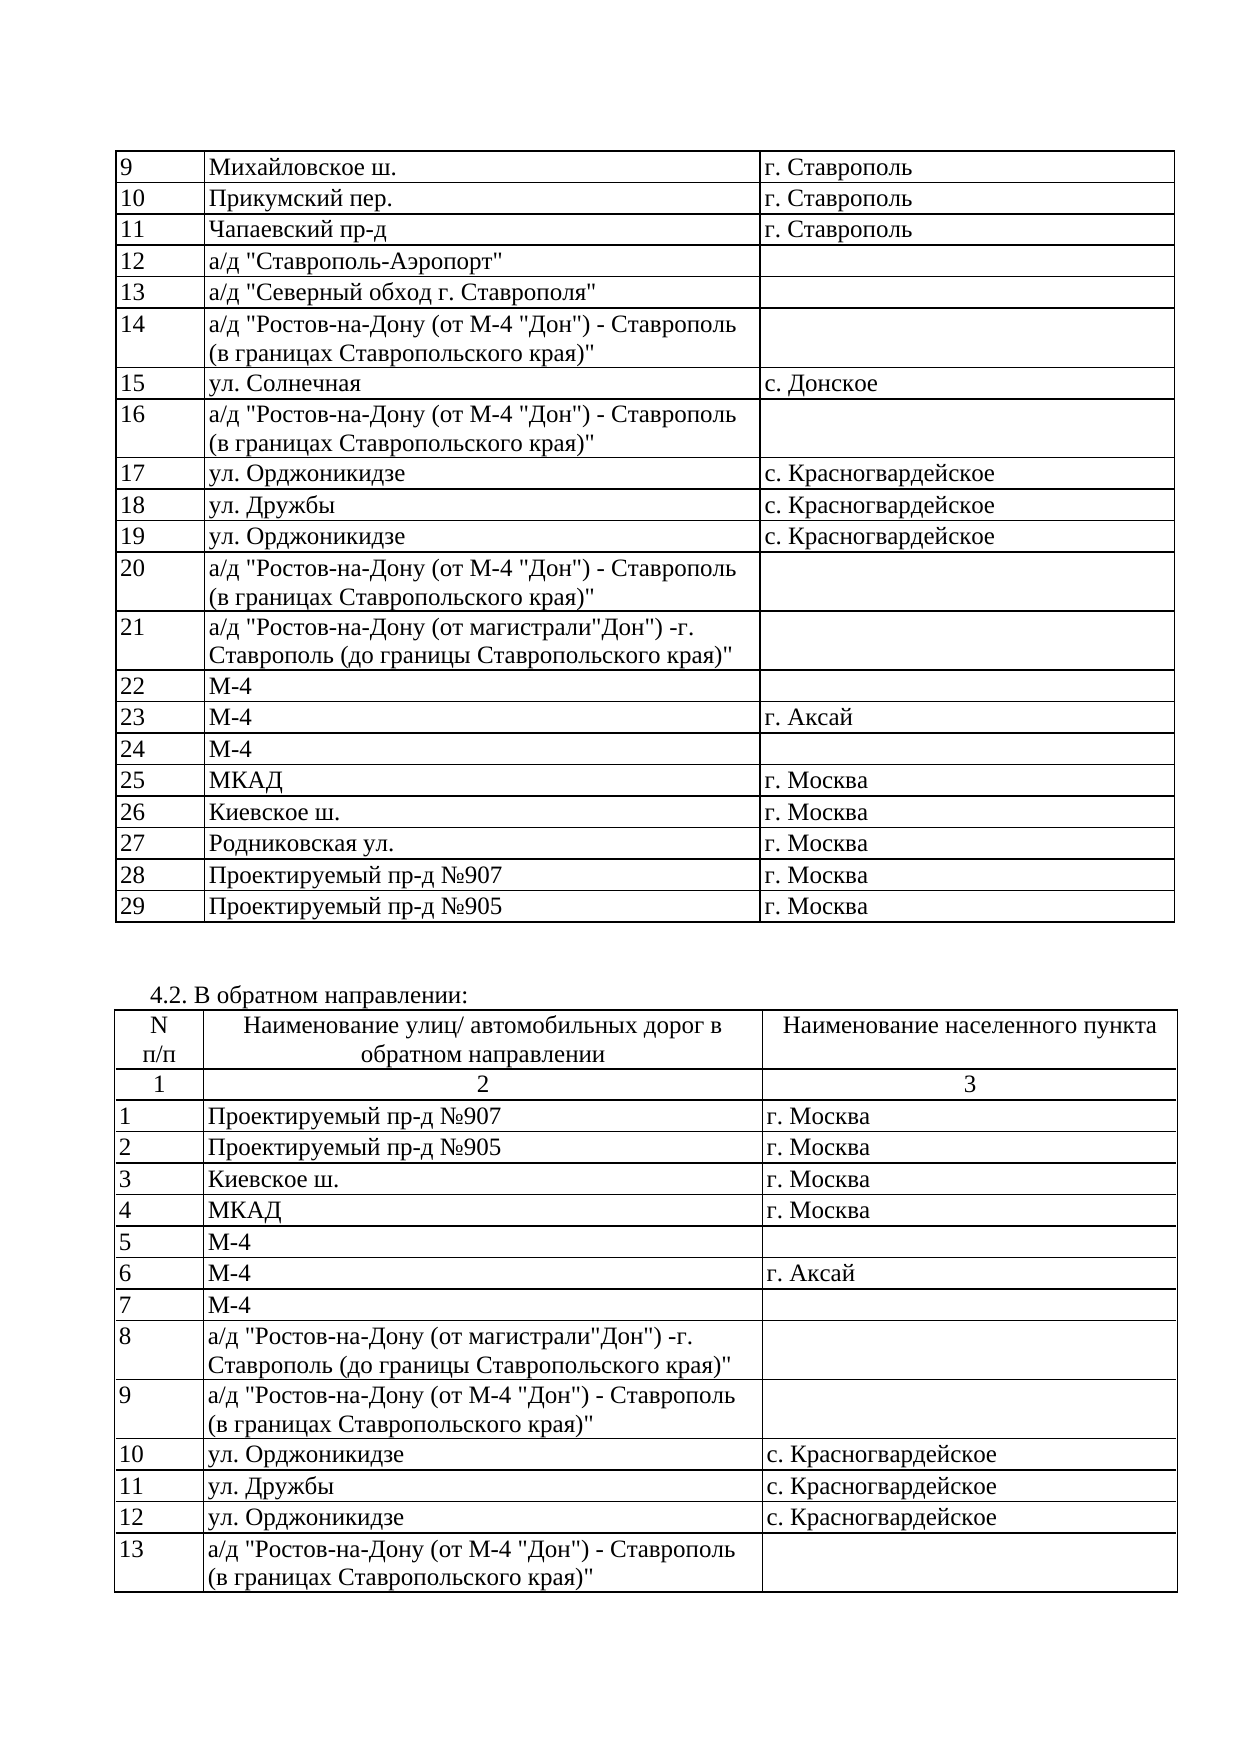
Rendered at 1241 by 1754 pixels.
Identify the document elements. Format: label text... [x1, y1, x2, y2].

table_cell М-4 [204, 1290, 762, 1319]
table_cell [761, 612, 1174, 669]
table_cell М-4 [205, 734, 759, 764]
table_cell 2 [115, 1132, 203, 1162]
table_cell г. Москва [763, 1131, 1177, 1162]
table_cell ул. Солнечная [205, 368, 759, 398]
table_cell с. Красногвардейское [761, 490, 1174, 520]
table_cell МКАД [205, 765, 759, 795]
table_cell с. Красногвардейское [763, 1438, 1177, 1469]
table_cell 7 [115, 1289, 203, 1319]
table_cell 9 [115, 1380, 203, 1438]
table_header Наименование улиц/ автомобильных дорог в обратном направлении [204, 1011, 762, 1068]
table_cell ул. Орджоникидзе [205, 521, 759, 551]
table_cell 24 [117, 734, 204, 764]
table_cell г. Аксай [761, 702, 1174, 732]
table_cell г. Москва [763, 1194, 1177, 1225]
table_cell ул. Дружбы [204, 1471, 762, 1501]
table_cell Родниковская ул. [205, 828, 759, 858]
table_cell 3 [763, 1068, 1177, 1099]
table_cell [763, 1288, 1177, 1319]
table_cell [761, 671, 1174, 701]
table_cell Чапаевский пр-д [205, 215, 759, 244]
table_cell [763, 1320, 1177, 1379]
table_cell а/д "Ростов-на-Дону (от магистрали"Дон") -г. Ставрополь (до границы Ставропольского края)" [205, 612, 759, 669]
text 4.2. В обратном направлении: [150, 980, 1090, 1009]
table_cell а/д "Ростов-на-Дону (от М-4 "Дон") - Ставрополь (в границах Ставропольского края)" [205, 553, 759, 610]
table_header N п/п [115, 1011, 203, 1068]
table_cell 8 [115, 1321, 203, 1379]
table_cell 20 [117, 553, 204, 610]
table_cell 18 [117, 490, 204, 520]
table_cell 12 [117, 246, 204, 276]
table_cell 28 [117, 860, 204, 889]
table_cell 13 [115, 1533, 203, 1591]
table_cell 17 [117, 458, 204, 488]
table_cell г. Москва [763, 1099, 1177, 1131]
table_cell [761, 309, 1174, 366]
table_cell 23 [117, 702, 204, 732]
table_cell а/д "Ставрополь-Аэропорт" [205, 246, 759, 276]
table_cell Проектируемый пр-д №907 [205, 860, 759, 889]
table_cell ул. Орджоникидзе [205, 458, 759, 488]
table_cell 21 [117, 612, 204, 669]
table_cell Проектируемый пр-д №905 [204, 1132, 762, 1162]
table_cell М-4 [205, 671, 759, 701]
table_cell г. Ставрополь [761, 215, 1174, 244]
table_cell г. Москва [761, 765, 1174, 795]
table_cell МКАД [204, 1195, 762, 1225]
table_cell 6 [115, 1258, 203, 1288]
table_cell а/д "Северный обход г. Ставрополя" [205, 277, 759, 307]
table_cell [763, 1225, 1177, 1257]
table_cell ул. Дружбы [205, 490, 759, 520]
table_cell с. Красногвардейское [761, 521, 1174, 551]
table_cell Михайловское ш. [205, 152, 759, 181]
table_cell а/д "Ростов-на-Дону (от М-4 "Дон") - Ставрополь (в границах Ставропольского края)" [205, 400, 759, 457]
table_cell а/д "Ростов-на-Дону (от М-4 "Дон") - Ставрополь (в границах Ставропольского края)" [204, 1380, 762, 1438]
table_cell [763, 1379, 1177, 1438]
table_cell 1 [115, 1069, 203, 1099]
table_cell Киевское ш. [204, 1164, 762, 1194]
table_cell г. Москва [761, 828, 1174, 858]
table_cell ул. Орджоникидзе [204, 1502, 762, 1532]
table_cell г. Москва [761, 797, 1174, 827]
table_cell 22 [117, 671, 204, 701]
table_cell 2 [204, 1070, 762, 1099]
table_cell 12 [115, 1502, 203, 1532]
table_cell 3 [115, 1163, 203, 1194]
table_cell 14 [117, 309, 204, 366]
table_cell 10 [117, 183, 204, 213]
table_cell 29 [117, 891, 204, 921]
table_cell 13 [117, 277, 204, 307]
table_cell с. Донское [761, 368, 1174, 398]
table_cell 4 [115, 1195, 203, 1225]
table_cell а/д "Ростов-на-Дону (от магистрали"Дон") -г. Ставрополь (до границы Ставропольского края)" [204, 1321, 762, 1379]
table_cell М-4 [205, 702, 759, 732]
table_cell 27 [117, 828, 204, 858]
table_cell Киевское ш. [205, 797, 759, 827]
table_cell [763, 1532, 1177, 1591]
table_cell М-4 [204, 1258, 762, 1288]
table_cell г. Ставрополь [761, 152, 1174, 181]
table_cell г. Аксай [763, 1257, 1177, 1288]
table_cell Проектируемый пр-д №905 [205, 891, 759, 921]
table_cell 25 [117, 765, 204, 795]
table_cell с. Красногвардейское [761, 458, 1174, 488]
table_cell [761, 277, 1174, 307]
table_cell 11 [117, 215, 204, 244]
table_cell 26 [117, 797, 204, 827]
table_cell ул. Орджоникидзе [204, 1439, 762, 1469]
table_cell 15 [117, 368, 204, 398]
table_header Наименование населенного пункта [763, 1011, 1177, 1068]
table_cell 1 [115, 1100, 203, 1131]
table_cell 19 [117, 521, 204, 551]
table_cell 16 [117, 400, 204, 457]
table_cell а/д "Ростов-на-Дону (от М-4 "Дон") - Ставрополь (в границах Ставропольского края)" [205, 309, 759, 366]
table_cell М-4 [204, 1227, 762, 1257]
table_cell Прикумский пер. [205, 183, 759, 213]
table_cell [761, 400, 1174, 457]
table_cell г. Москва [761, 891, 1174, 921]
table_cell г. Москва [763, 1162, 1177, 1194]
table_cell 5 [115, 1226, 203, 1257]
table_cell с. Красногвардейское [763, 1501, 1177, 1532]
table_cell [761, 734, 1174, 764]
table_cell 11 [115, 1470, 203, 1501]
table_cell с. Красногвардейское [763, 1469, 1177, 1501]
table_cell 10 [115, 1439, 203, 1469]
table_cell Проектируемый пр-д №907 [204, 1101, 762, 1131]
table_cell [204, 1534, 762, 1591]
table_cell г. Москва [761, 860, 1174, 889]
table_cell [761, 553, 1174, 610]
table_cell г. Ставрополь [761, 183, 1174, 213]
table_cell 9 [117, 152, 204, 181]
table_cell [761, 246, 1174, 276]
